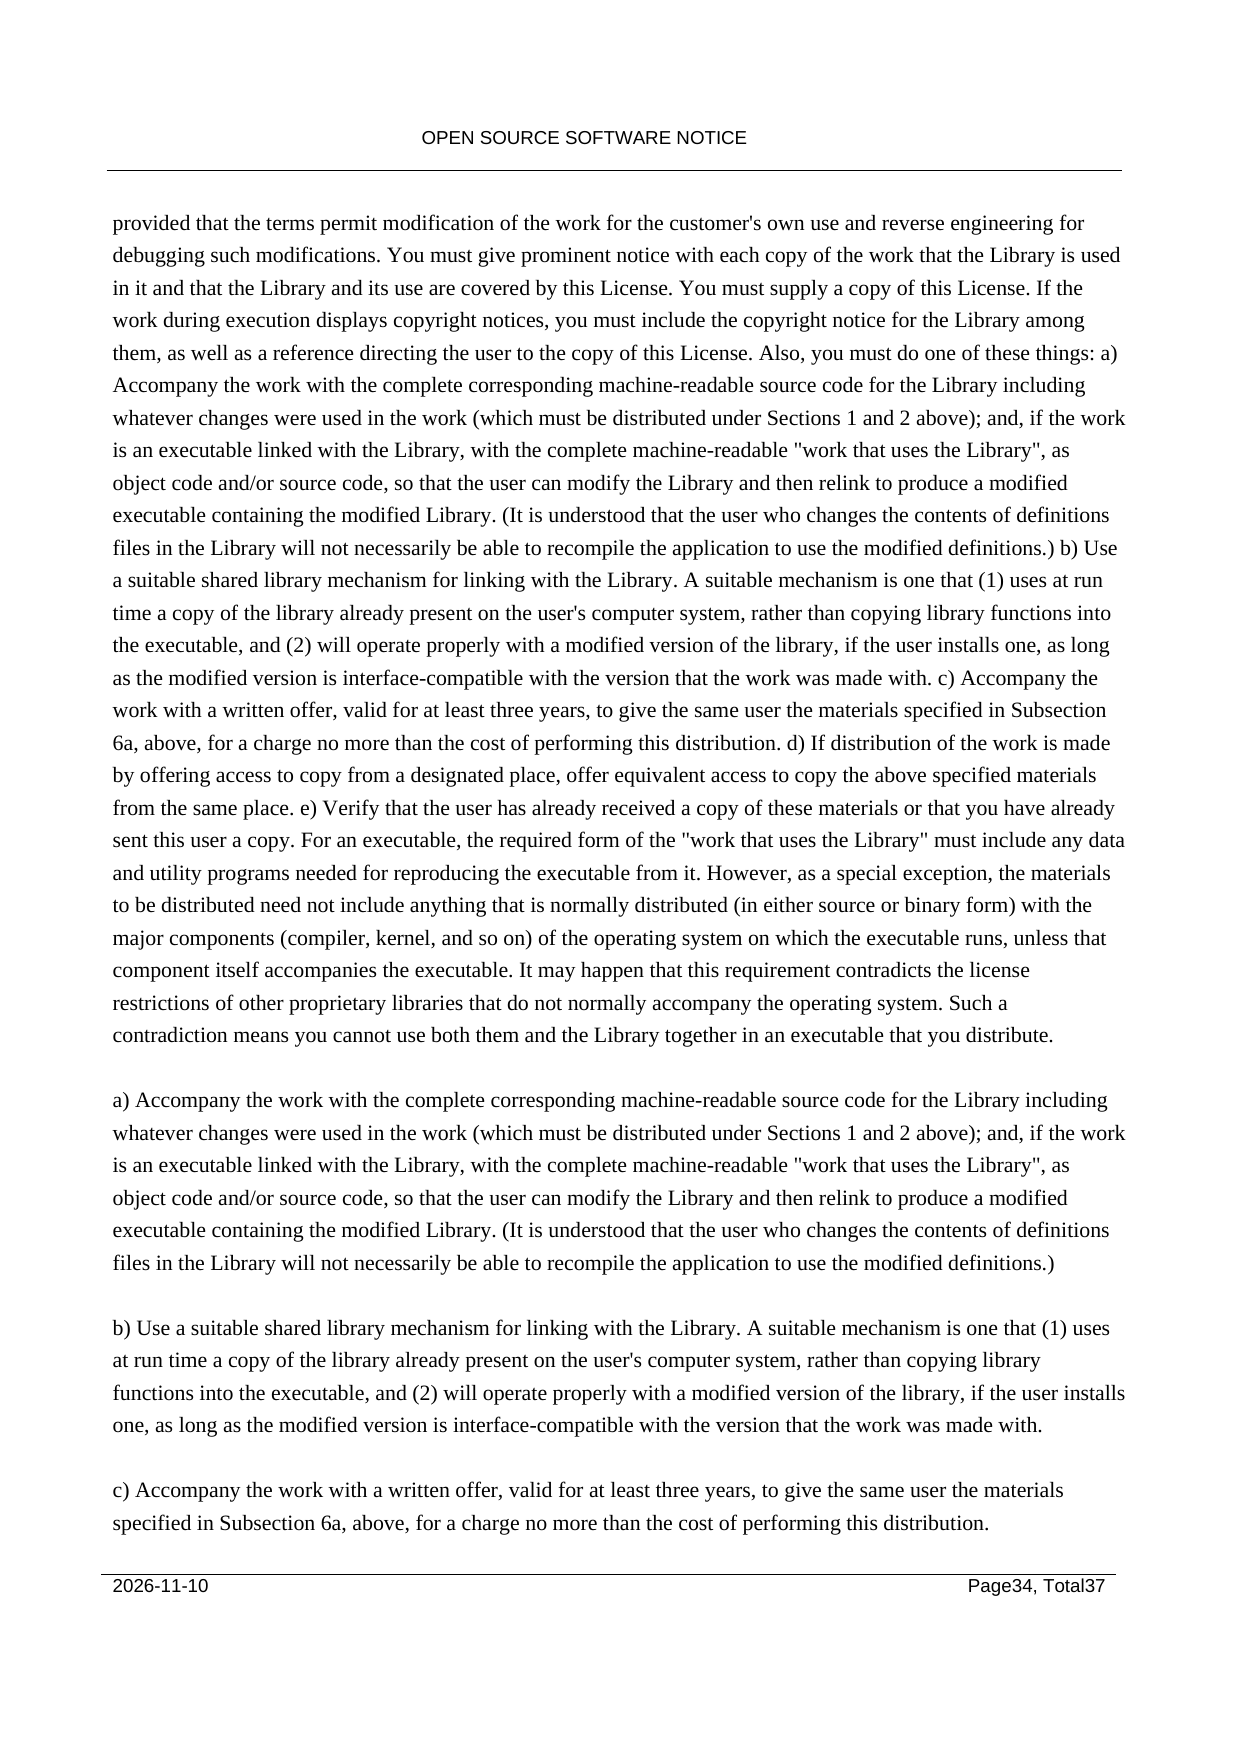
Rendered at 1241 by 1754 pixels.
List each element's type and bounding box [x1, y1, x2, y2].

text [112, 206, 1128, 1539]
